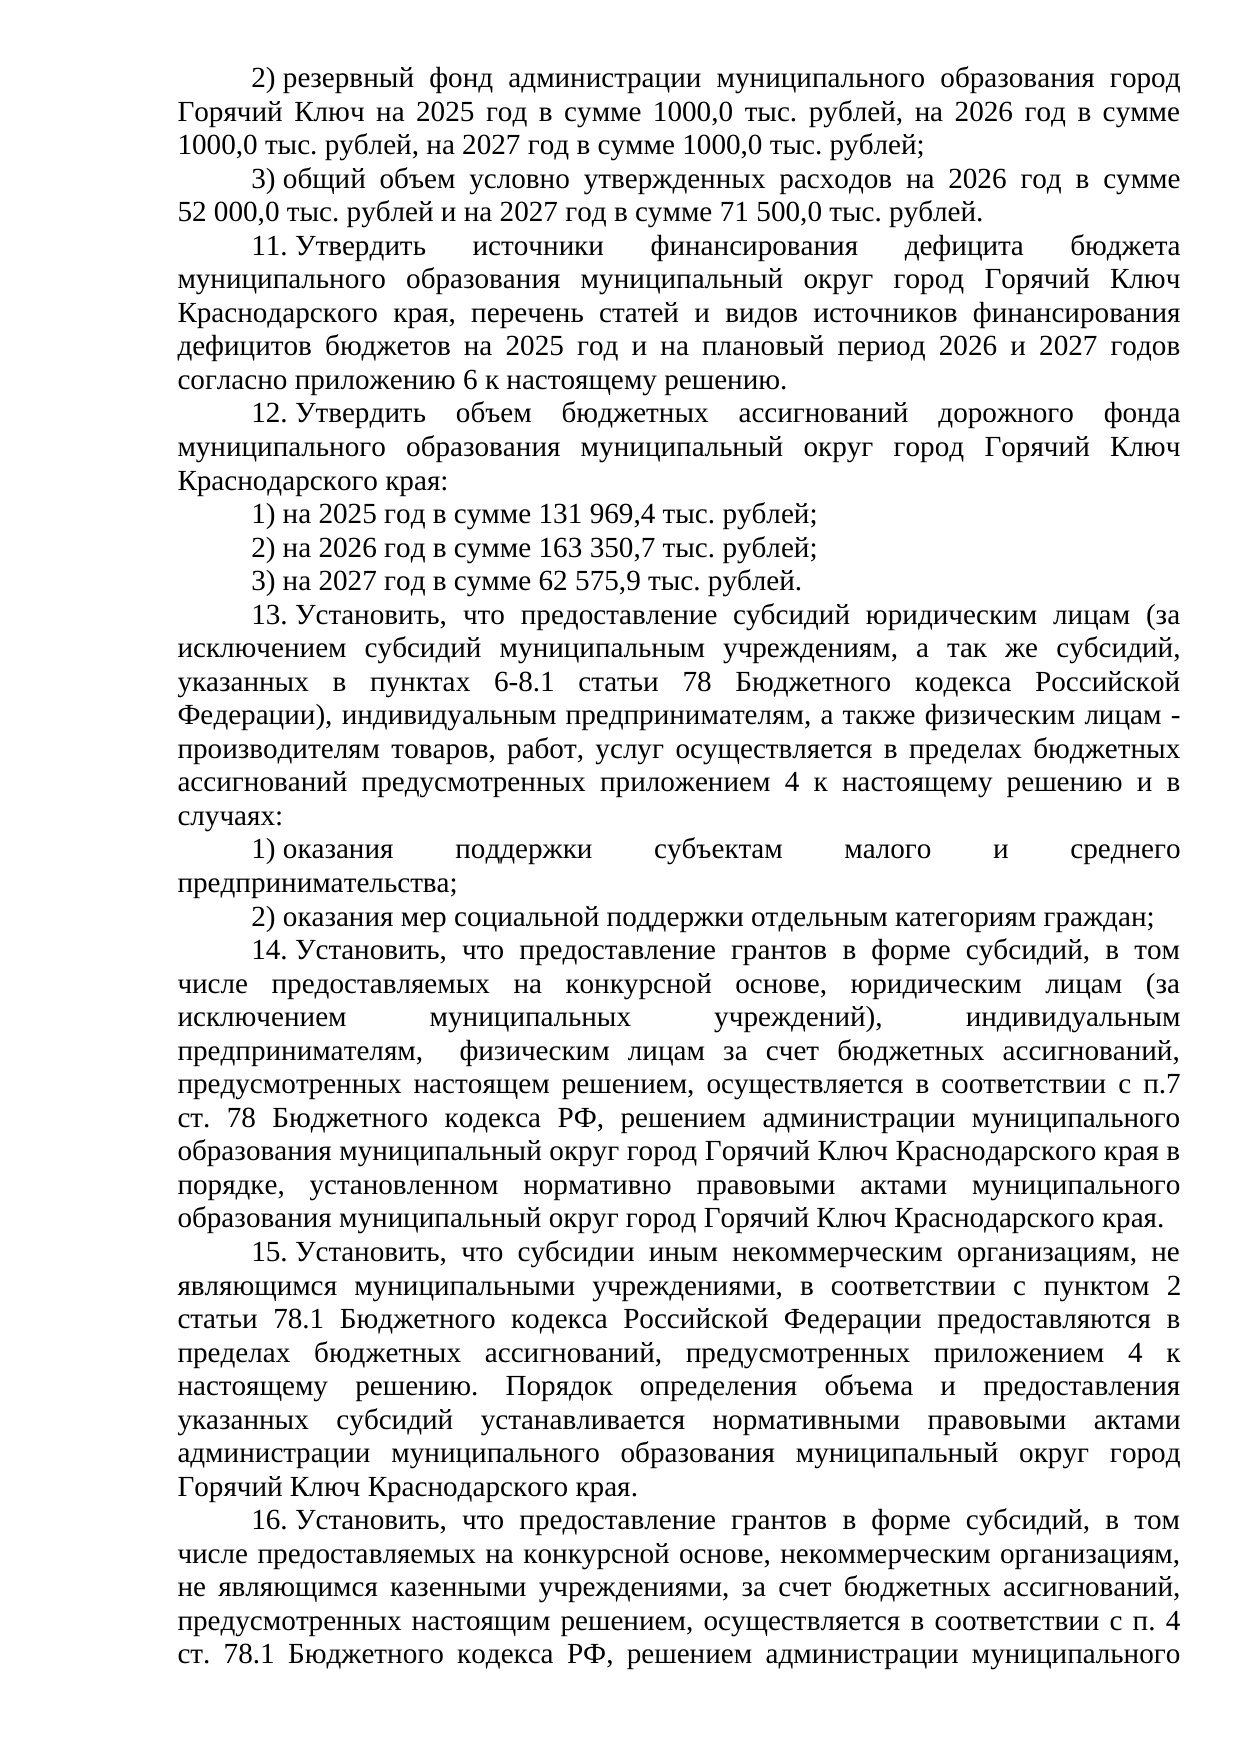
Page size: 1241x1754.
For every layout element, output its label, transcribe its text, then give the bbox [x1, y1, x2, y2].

text 15. Установить, что субсидии иным некоммерческим организациям, не являющимся муниципальными учреждениями, в соответствии с пунктом 2 статьи 78.1 Бюджетного кодекса Российской Федерации предоставляются в пределах бюджетных ассигнований, предусмотренных приложением 4 к настоящему решению. Порядок определения объема и предоставления указанных субсидий устанавливается нормативными правовыми актами администрации муниципального образования муниципальный округ город Горячий Ключ Краснодарского края. [177, 1234, 1181, 1502]
text 13. Установить, что предоставление субсидий юридическим лицам (за исключением субсидий муниципальным учреждениям, а так же субсидий, указанных в пунктах 6-8.1 статьи 78 Бюджетного кодекса Российской Федерации), индивидуальным предпринимателям, а также физическим лицам - производителям товаров, работ, услуг осуществляется в пределах бюджетных ассигнований предусмотренных приложением 4 к настоящему решению и в случаях: [177, 597, 1181, 832]
text 1) оказания поддержки субъектам малого и среднего предпринимательства; [177, 832, 1181, 899]
text 2) оказания мер социальной поддержки отдельным категориям граждан; [177, 899, 1181, 932]
text 11. Утвердить источники финансирования дефицита бюджета муниципального образования муниципальный округ город Горячий Ключ Краснодарского края, перечень статей и видов источников финансирования дефицитов бюджетов на 2025 год и на плановый период 2026 и 2027 годов согласно приложению 6 к настоящему решению. [177, 228, 1181, 396]
text 1) на 2025 год в сумме 131 969,4 тыс. рублей; [177, 496, 1181, 530]
text 3) на 2027 год в сумме 62 575,9 тыс. рублей. [177, 563, 1181, 597]
text 12. Утвердить объем бюджетных ассигнований дорожного фонда муниципального образования муниципальный округ город Горячий Ключ Краснодарского края: [177, 396, 1181, 496]
text 2) резервный фонд администрации муниципального образования город Горячий Ключ на 2025 год в сумме 1000,0 тыс. рублей, на 2026 год в сумме 1000,0 тыс. рублей, на 2027 год в сумме 1000,0 тыс. рублей; [177, 60, 1181, 161]
text 14. Установить, что предоставление грантов в форме субсидий, в том числе предоставляемых на конкурсной основе, юридическим лицам (за исключением муниципальных учреждений), индивидуальным предпринимателям, физическим лицам за счет бюджетных ассигнований, предусмотренных настоящем решением, осуществляется в соответствии с п.7 ст. 78 Бюджетного кодекса РФ, решением администрации муниципального образования муниципальный округ город Горячий Ключ Краснодарского края в порядке, установленном нормативно правовыми актами муниципального образования муниципальный округ город Горячий Ключ Краснодарского края. [177, 932, 1181, 1234]
text 3) общий объем условно утвержденных расходов на 2026 год в сумме 52 000,0 тыс. рублей и на 2027 год в сумме 71 500,0 тыс. рублей. [177, 161, 1181, 228]
text 2) на 2026 год в сумме 163 350,7 тыс. рублей; [177, 530, 1181, 563]
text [177, 1502, 1181, 1670]
